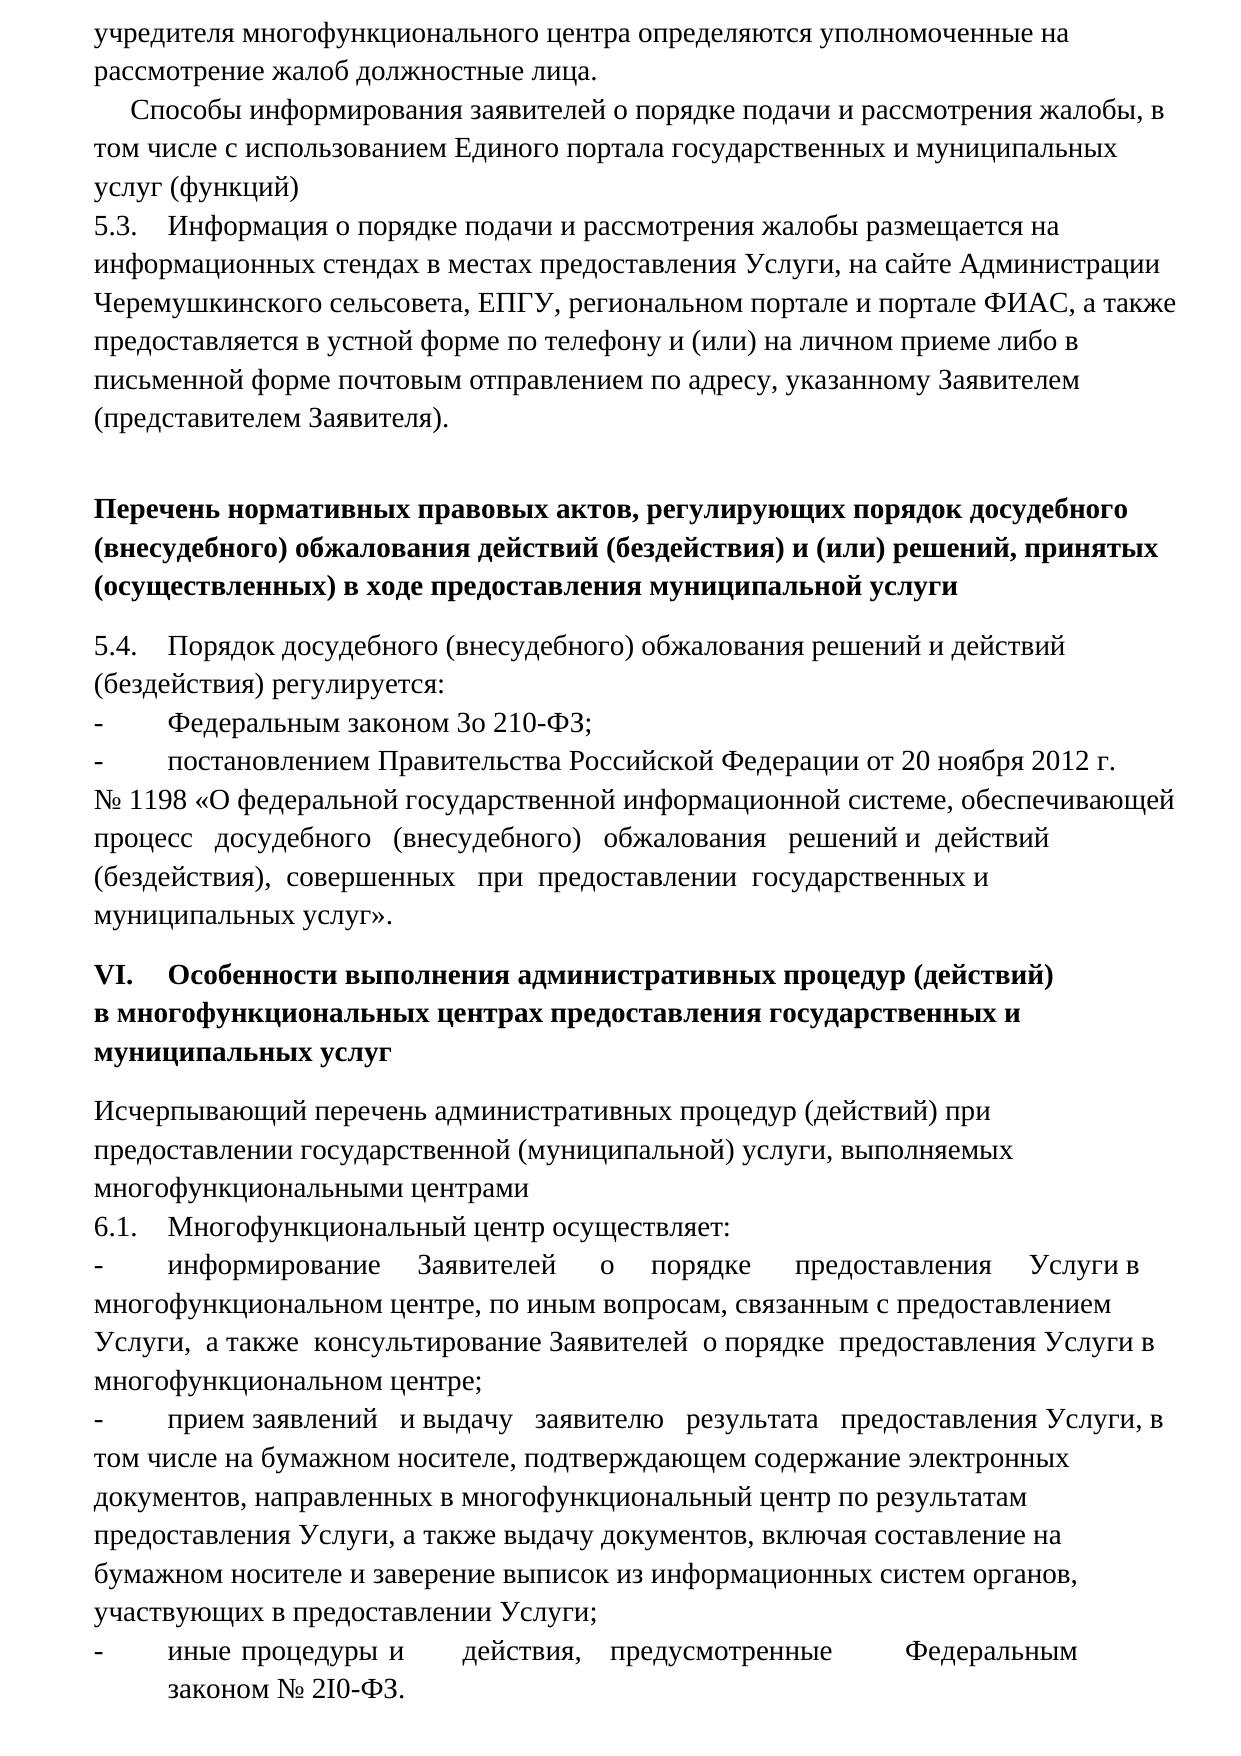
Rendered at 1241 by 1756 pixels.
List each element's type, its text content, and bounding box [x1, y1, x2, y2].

text VI. Особенности выполнения административных процедур (действий) в многофункциональных центрах предоставления государственных и муниципальных услуг [94, 957, 1190, 1067]
text Исчерпывающий перечень административных процедур (действий) при предоставлении государственной (муниципальной) услуги, выполняемых многофункциональными центрами 6.1. Многофункциональный центр осуществляет: - информирование Заявителей о порядке предоставления Услуги в многофункциональном центре, по иным вопросам, связанным с предоставлением Услуги, а также консультирование Заявителей о порядке предоставления Услуги в многофункциональном центре; - прием заявлений и выдачу заявителю результата предоставления Услуги, в том числе на бумажном носителе, подтверждающем содержание электронных документов, направленных в многофункциональный центр по результатам предоставления Услуги, а также выдачу документов, включая составление на бумажном носителе и заверение выписок из информационных систем органов, участвующих в предоставлении Услуги; - иные процедуры и действия, предусмотренные Федеральным законом № 2І0-ФЗ. [94, 1093, 1190, 1705]
text 5.4. Порядок досудебного (внесудебного) обжалования решений и действий (бездействия) регулируется: - Федеральным законом 3o 210-ФЗ; - постановлением Правительства Российской Федерации от 20 ноября 2012 г. № 1198 «О федеральной государственной информационной системе, обеспечивающей процесс досудебного (внесудебного) обжалования решений и действий (бездействия), совершенных при предоставлении государственных и муниципальных услуг». [94, 628, 1190, 931]
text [94, 15, 1190, 466]
text Перечень нормативных правовых актов, регулирующих порядок досудебного (внесудебного) обжалования действий (бездействия) и (или) решений, принятых (осуществленных) в ходе предоставления муниципальной услуги [94, 491, 1190, 602]
